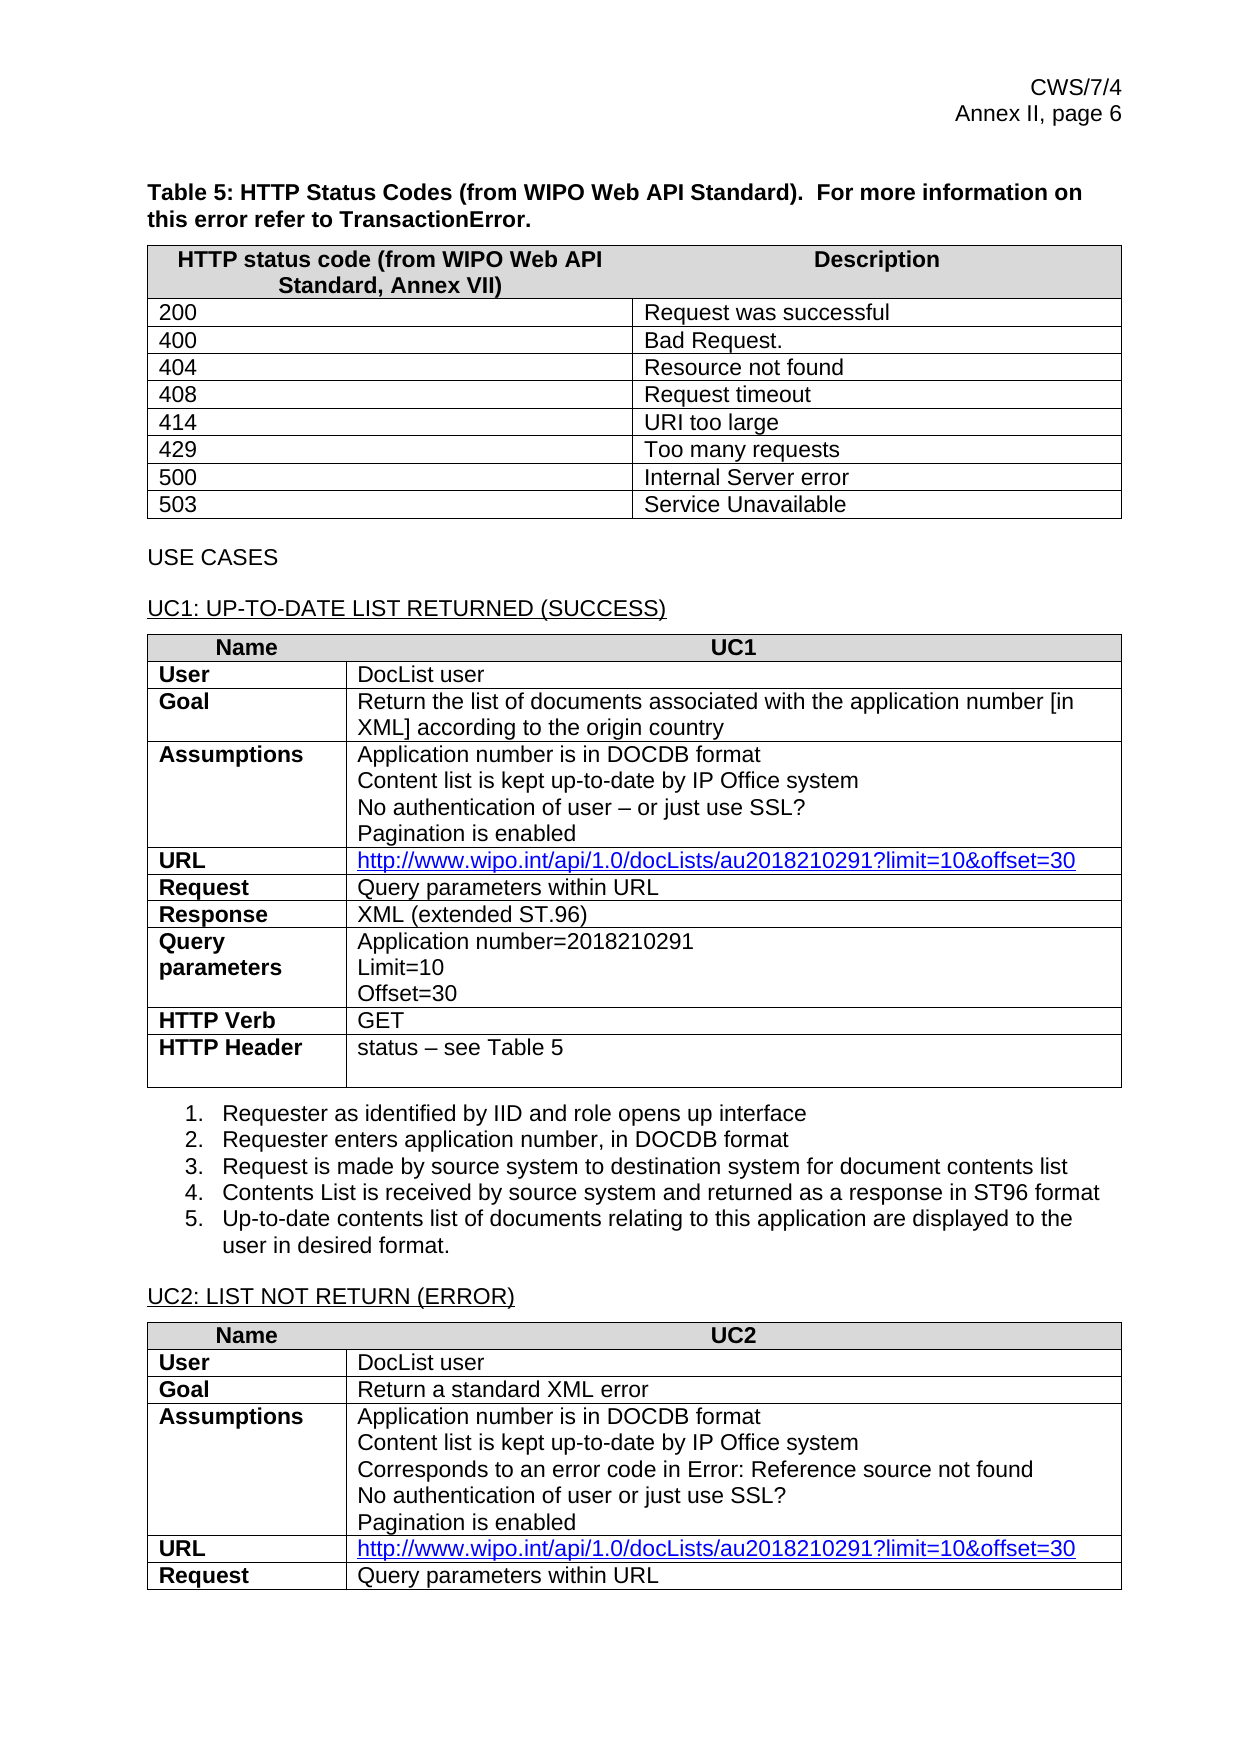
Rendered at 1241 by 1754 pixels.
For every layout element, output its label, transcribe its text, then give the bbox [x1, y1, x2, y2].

table_cell User [148, 1350, 346, 1376]
table_header Description [633, 246, 1121, 298]
text Table 5: HTTP Status Codes (from WIPO Web API Standard). For more information on this error refer to TransactionError. [147, 179, 1122, 232]
table_cell Service Unavailable [633, 491, 1121, 517]
table_cell Internal Server error [633, 464, 1121, 490]
table_cell User [148, 662, 346, 687]
table_cell 400 [148, 327, 632, 353]
list Requester as identified by IID and role opens up interface [184, 1100, 1122, 1126]
table_cell Query parameters [148, 928, 346, 1007]
subtitle UC2: LIST NOT RETURN (ERROR) [147, 1283, 1122, 1309]
table_cell Assumptions [148, 1404, 346, 1535]
table_cell Request [148, 875, 346, 900]
table_cell Request [148, 1563, 346, 1588]
table_cell 408 [148, 381, 632, 408]
table_cell status – see Table 5 [347, 1035, 1121, 1087]
table_cell XML (extended ST.96) [347, 901, 1121, 927]
table_cell Return the list of documents associated with the application number [in XML] according to the origin country [347, 689, 1121, 741]
table_cell Application number is in DOCDB format Content list is kept up-to-date by IP Office system Corresponds to an error code in Error! Reference source not found. No authentication of user or just use SSL? Pagination is enabled [347, 1404, 1121, 1535]
list Requester enters application number, in DOCDB format [184, 1126, 1122, 1153]
list Up-to-date contents list of documents relating to this application are displayed to the user in desired format. [184, 1205, 1122, 1258]
table_cell 429 [148, 436, 632, 463]
table_cell Goal [148, 1377, 346, 1402]
table_cell DocList user [347, 1350, 1121, 1376]
table_cell HTTP Verb [148, 1008, 346, 1034]
table_cell Assumptions [148, 742, 346, 847]
table_cell GET [347, 1008, 1121, 1034]
table_cell 404 [148, 354, 632, 380]
table_cell http://www.wipo.int/api/1.0/docLists/au2018210291?limit=10&offset=30 [347, 848, 1121, 873]
table_header Name [148, 635, 346, 661]
table_cell Application number=2018210291 Limit=10 Offset=30 [347, 928, 1121, 1007]
table_cell Query parameters within URL [347, 875, 1121, 900]
table_cell Request timeout [633, 381, 1121, 408]
table_header Name [148, 1323, 346, 1349]
table_cell Bad Request. [633, 327, 1121, 353]
table_cell Application number is in DOCDB format Content list is kept up-to-date by IP Office system No authentication of user – or just use SSL? Pagination is enabled [347, 742, 1121, 847]
table_cell HTTP Header [148, 1035, 346, 1087]
table_cell Goal [148, 689, 346, 741]
table_cell URL [148, 1536, 346, 1562]
subtitle UC1: UP-TO-DATE LIST RETURNED (SUCCESS) [147, 595, 1122, 621]
table_cell Too many requests [633, 436, 1121, 463]
table_cell Query parameters within URL [347, 1563, 1121, 1588]
table_cell 500 [148, 464, 632, 490]
table_cell 200 [148, 299, 632, 326]
table_cell Return a standard XML error [347, 1377, 1121, 1402]
table_cell Request was successful [633, 299, 1121, 326]
table_cell URI too large [633, 409, 1121, 435]
table_header UC1 [346, 635, 1121, 661]
list Contents List is received by source system and returned as a response in ST96 format [184, 1179, 1122, 1205]
table_header HTTP status code (from WIPO Web API Standard, Annex VII) [148, 246, 633, 298]
table_cell Resource not found [633, 354, 1121, 380]
subtitle USE CASES [147, 543, 1122, 570]
table_cell 503 [148, 491, 632, 517]
table_cell URL [148, 848, 346, 873]
list Request is made by source system to destination system for document contents list [184, 1153, 1122, 1179]
table_cell http://www.wipo.int/api/1.0/docLists/au2018210291?limit=10&offset=30 [347, 1536, 1121, 1562]
table_cell DocList user [347, 662, 1121, 687]
table_cell Response [148, 901, 346, 927]
table_cell 414 [148, 409, 632, 435]
table_header UC2 [346, 1323, 1121, 1349]
